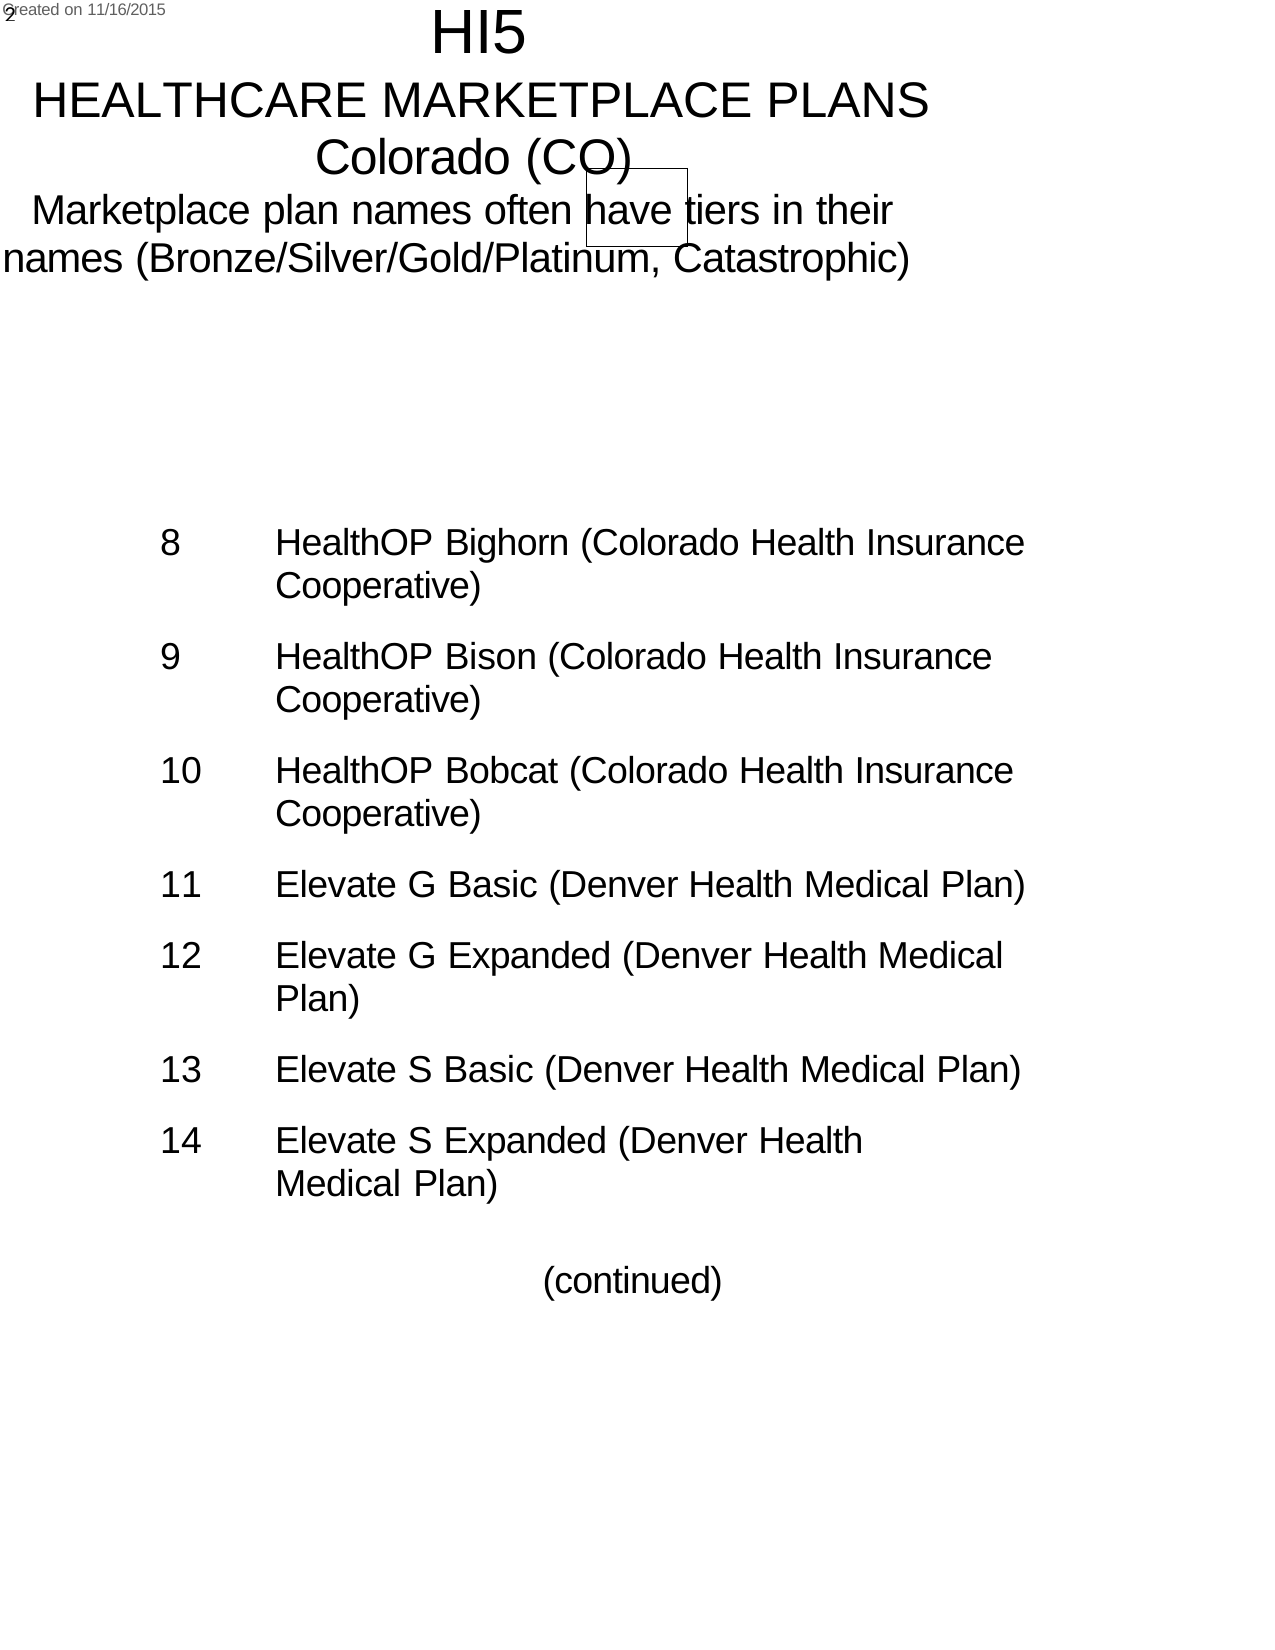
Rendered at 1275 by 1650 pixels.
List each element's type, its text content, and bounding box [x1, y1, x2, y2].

list HealthOP Bison (Colorado Health Insurance Cooperative) [160, 634, 997, 721]
text (continued) [273, 1258, 992, 1301]
list Elevate S Basic (Denver Health Medical Plan) [160, 1047, 1167, 1091]
list Elevate G Basic (Denver Health Medical Plan) [160, 862, 1167, 906]
list HealthOP Bobcat (Colorado Health Insurance Cooperative) [160, 748, 1019, 835]
list Elevate S Expanded (Denver Health Medical Plan) [160, 1118, 997, 1205]
list Elevate G Expanded (Denver Health Medical Plan) [160, 933, 1007, 1020]
list HealthOP Bighorn (Colorado Health Insurance Cooperative) [160, 520, 1031, 607]
